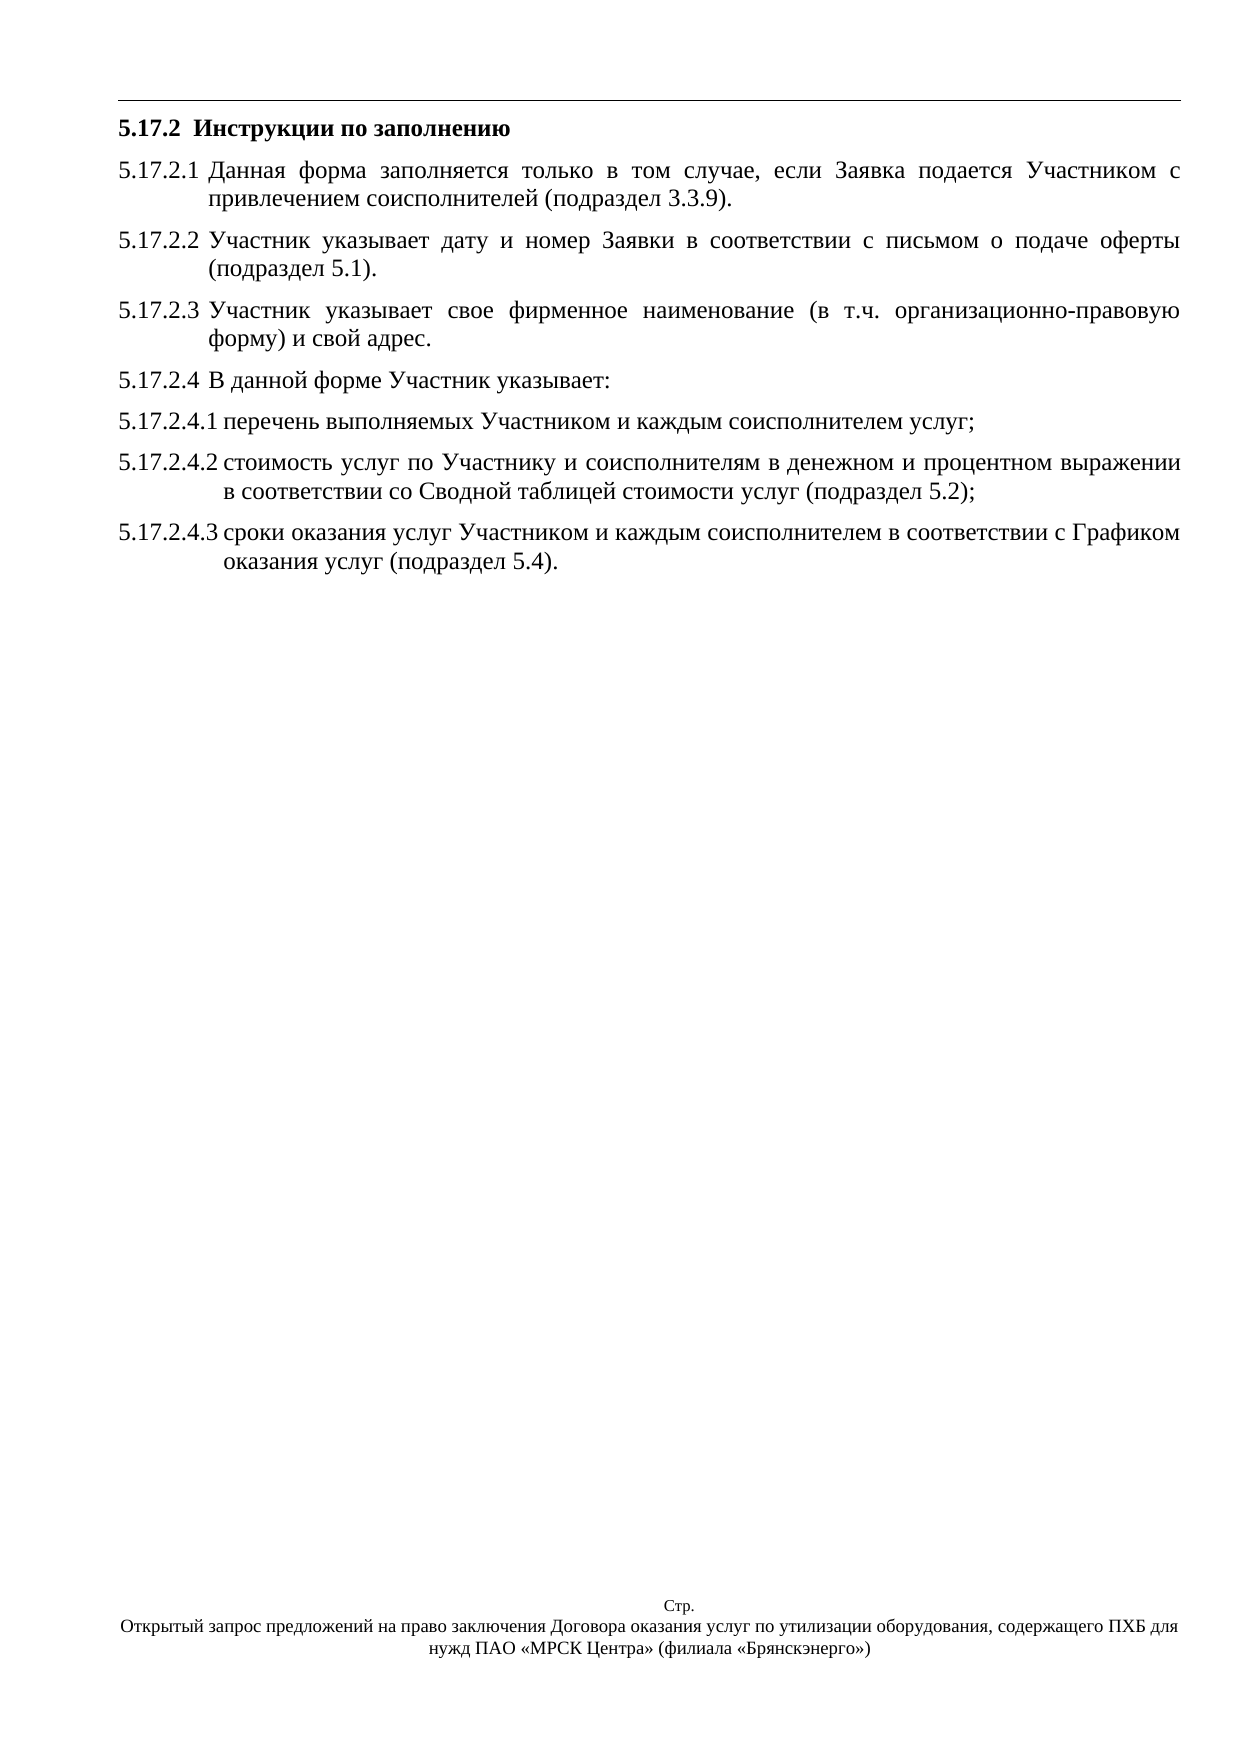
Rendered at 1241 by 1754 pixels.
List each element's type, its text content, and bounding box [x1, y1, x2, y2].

list перечень выполняемых Участником и каждым соисполнителем услуг; [118, 406, 1181, 435]
list сроки оказания услуг Участником и каждым соисполнителем в соответствии с Графиком оказания услуг (подраздел 5.4). [118, 517, 1181, 575]
subtitle Инструкции по заполнению [118, 113, 1181, 142]
list Участник указывает свое фирменное наименование (в т.ч. организационно-правовую форму) и свой адрес. [118, 295, 1181, 352]
list Участник указывает дату и номер Заявки в соответствии с письмом о подаче оферты (подраздел 5.1). [118, 225, 1181, 282]
list Данная форма заполняется только в том случае, если Заявка подается Участником с привлечением соисполнителей (подраздел 3.3.9). [118, 155, 1181, 212]
list В данной форме Участник указывает: [118, 365, 1181, 393]
list стоимость услуг по Участнику и соисполнителям в денежном и процентном выражении в соответствии со Сводной таблицей стоимости услуг (подраздел 5.2); [118, 447, 1181, 505]
